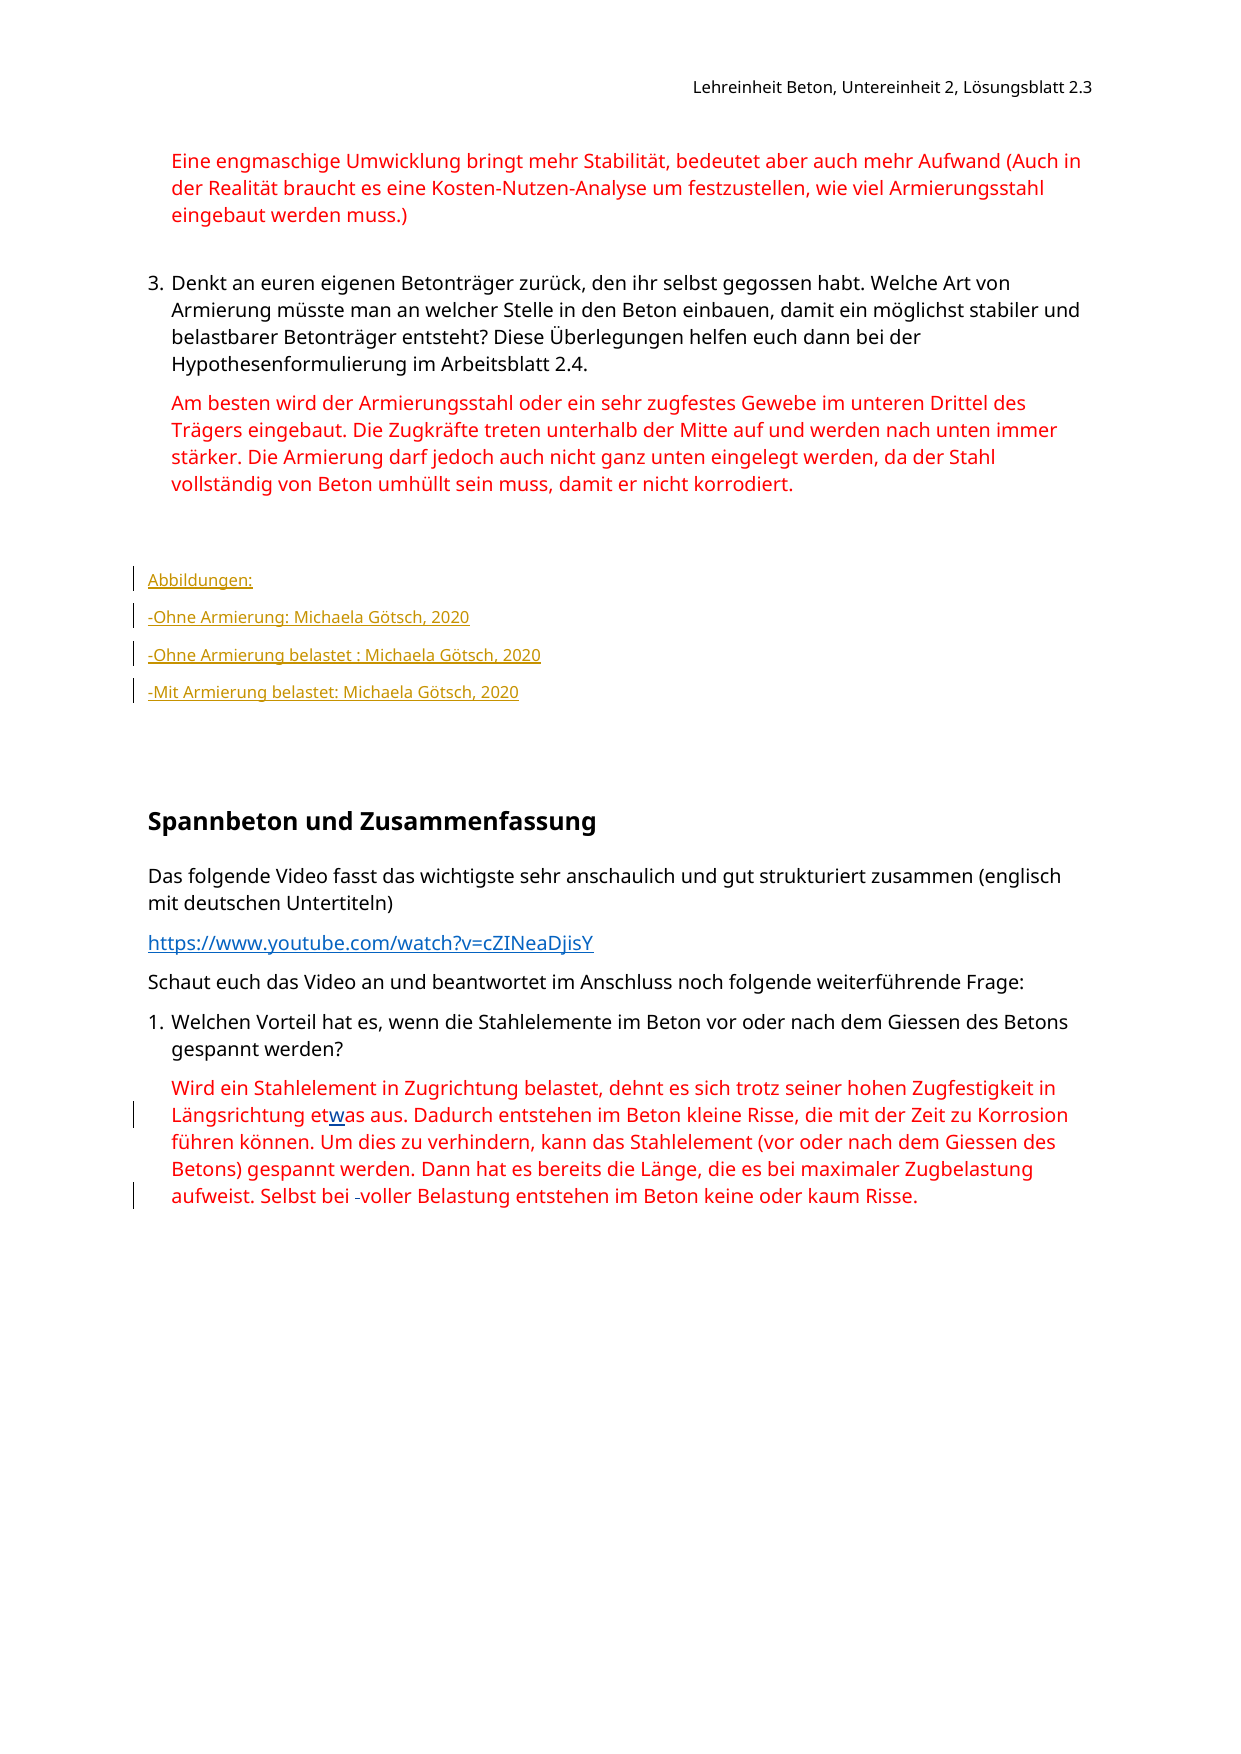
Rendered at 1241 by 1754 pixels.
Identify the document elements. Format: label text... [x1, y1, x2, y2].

text Denkt an euren eigenen Betonträger zurück, den ihr selbst gegossen habt. Welche Art von Armierung müsste man an welcher Stelle in den Beton einbauen, damit ein möglichst stabiler und belastbarer Betonträger entsteht? Diese Überlegungen helfen euch dann bei der Hypothesenformulierung im Arbeitsblatt 2.4. [148, 269, 1093, 377]
text Schaut euch das Video an und beantwortet im Anschluss noch folgende weiterführende Frage: [148, 968, 1093, 995]
text https://www.youtube.com/watch?v=cZINeaDjisY [148, 929, 1093, 956]
text Spannbeton und Zusammenfassung [148, 803, 1093, 837]
text Eine engmaschige Umwicklung bringt mehr Stabilität, bedeutet aber auch mehr Aufwand (Auch in der Realität braucht es eine Kosten-Nutzen-Analyse um festzustellen, wie viel Armierungsstahl eingebaut werden muss.) [171, 148, 1093, 228]
list Welchen Vorteil hat es, wenn die Stahlelemente im Beton vor oder nach dem Giessen des Betons gespannt werden? [148, 1008, 1093, 1062]
text Am besten wird der Armierungsstahl oder ein sehr zugfestes Gewebe im unteren Drittel des Trägers eingebaut. Die Zugkräfte treten unterhalb der Mitte auf und werden nach unten immer stärker. Die Armierung darf jedoch auch nicht ganz unten eingelegt werden, da der Stahl vollständig von Beton umhüllt sein muss, damit er nicht korrodiert. [171, 389, 1093, 497]
text Das folgende Video fasst das wichtigste sehr anschaulich und gut strukturiert zusammen (englisch mit deutschen Untertiteln) [148, 862, 1093, 916]
text Wird ein Stahlelement in Zugrichtung belastet, dehnt es sich trotz seiner hohen Zugfestigkeit in Längsrichtung etas aus. Dadurch entstehen im Beton kleine Risse, die mit der Zeit zu Korrosion führen können. Um dies zu verhindern, kann das Stahlelement (vor oder nach dem Giessen des Betons) gespannt werden. Dann hat es bereits die Länge, die es bei maximaler Zugbelastung aufweist. Selbst bei voller Belastung entstehen im Beton keine oder kaum Risse. [171, 1074, 1093, 1209]
